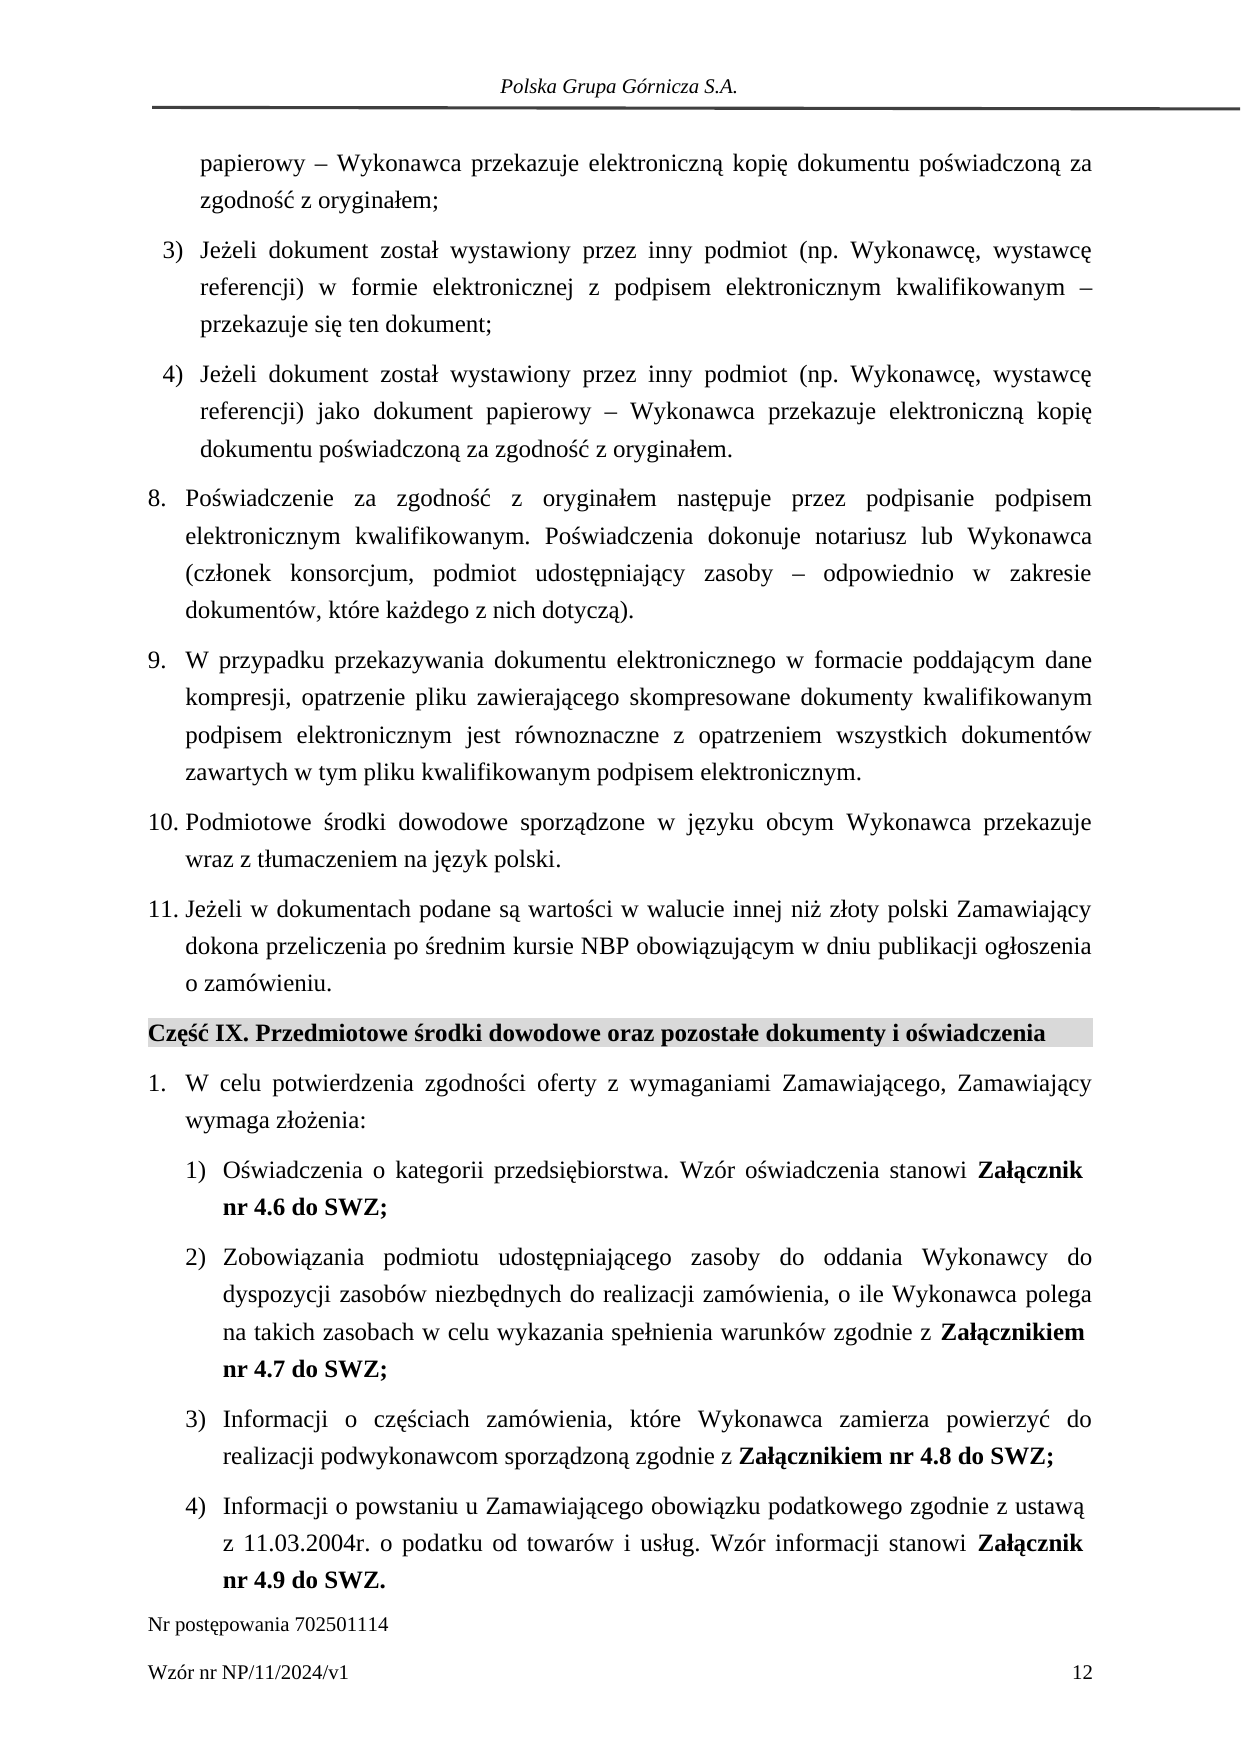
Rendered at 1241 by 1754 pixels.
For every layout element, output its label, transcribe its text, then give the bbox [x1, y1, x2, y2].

subtitle Część IX. Przedmiotowe środki dowodowe oraz pozostałe dokumenty i oświadczenia [148, 1018, 1093, 1047]
list W celu potwierdzenia zgodności oferty z wymaganiami Zamawiającego, Zamawiający wymaga złożenia: [148, 1068, 1093, 1134]
list Jeżeli w dokumentach podane są wartości w walucie innej niż złoty polski Zamawiający dokona przeliczenia po średnim kursie NBP obowiązującym w dniu publikacji ogłoszenia o zamówieniu. [148, 894, 1093, 997]
list Informacji o powstaniu u Zamawiającego obowiązku podatkowego zgodnie z ustawą z 11.03.2004r. o podatku od towarów i usług. Wzór informacji stanowi Załącznik nr 4.9 do SWZ. [185, 1491, 1093, 1594]
list Oświadczenia o kategorii przedsiębiorstwa. Wzór oświadczenia stanowi Załącznik nr 4.6 do SWZ; [185, 1155, 1093, 1221]
list Jeżeli dokument został wystawiony przez inny podmiot (np. Wykonawcę, wystawcę referencji) jako dokument papierowy – Wykonawca przekazuje elektroniczną kopię dokumentu poświadczoną za zgodność z oryginałem. [162, 359, 1093, 462]
list Zobowiązania podmiotu udostępniającego zasoby do oddania Wykonawcy do dyspozycji zasobów niezbędnych do realizacji zamówienia, o ile Wykonawca polega na takich zasobach w celu wykazania spełnienia warunków zgodnie z Załącznikiem nr 4.7 do SWZ; [185, 1242, 1093, 1383]
list Informacji o częściach zamówienia, które Wykonawca zamierza powierzyć do realizacji podwykonawcom sporządzoną zgodnie z Załącznikiem nr 4.8 do SWZ; [185, 1404, 1093, 1470]
list W przypadku przekazywania dokumentu elektronicznego w formacie poddającym dane kompresji, opatrzenie pliku zawierającego skompresowane dokumenty kwalifikowanym podpisem elektronicznym jest równoznaczne z opatrzeniem wszystkich dokumentów zawartych w tym pliku kwalifikowanym podpisem elektronicznym. [148, 645, 1093, 786]
list Podmiotowe środki dowodowe sporządzone w języku obcym Wykonawca przekazuje wraz z tłumaczeniem na język polski. [148, 807, 1093, 873]
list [162, 148, 1093, 214]
list Poświadczenie za zgodność z oryginałem następuje przez podpisanie podpisem elektronicznym kwalifikowanym. Poświadczenia dokonuje notariusz lub Wykonawca (członek konsorcjum, podmiot udostępniający zasoby – odpowiednio w zakresie dokumentów, które każdego z nich dotyczą). [148, 483, 1093, 624]
list Jeżeli dokument został wystawiony przez inny podmiot (np. Wykonawcę, wystawcę referencji) w formie elektronicznej z podpisem elektronicznym kwalifikowanym – przekazuje się ten dokument; [162, 235, 1093, 338]
